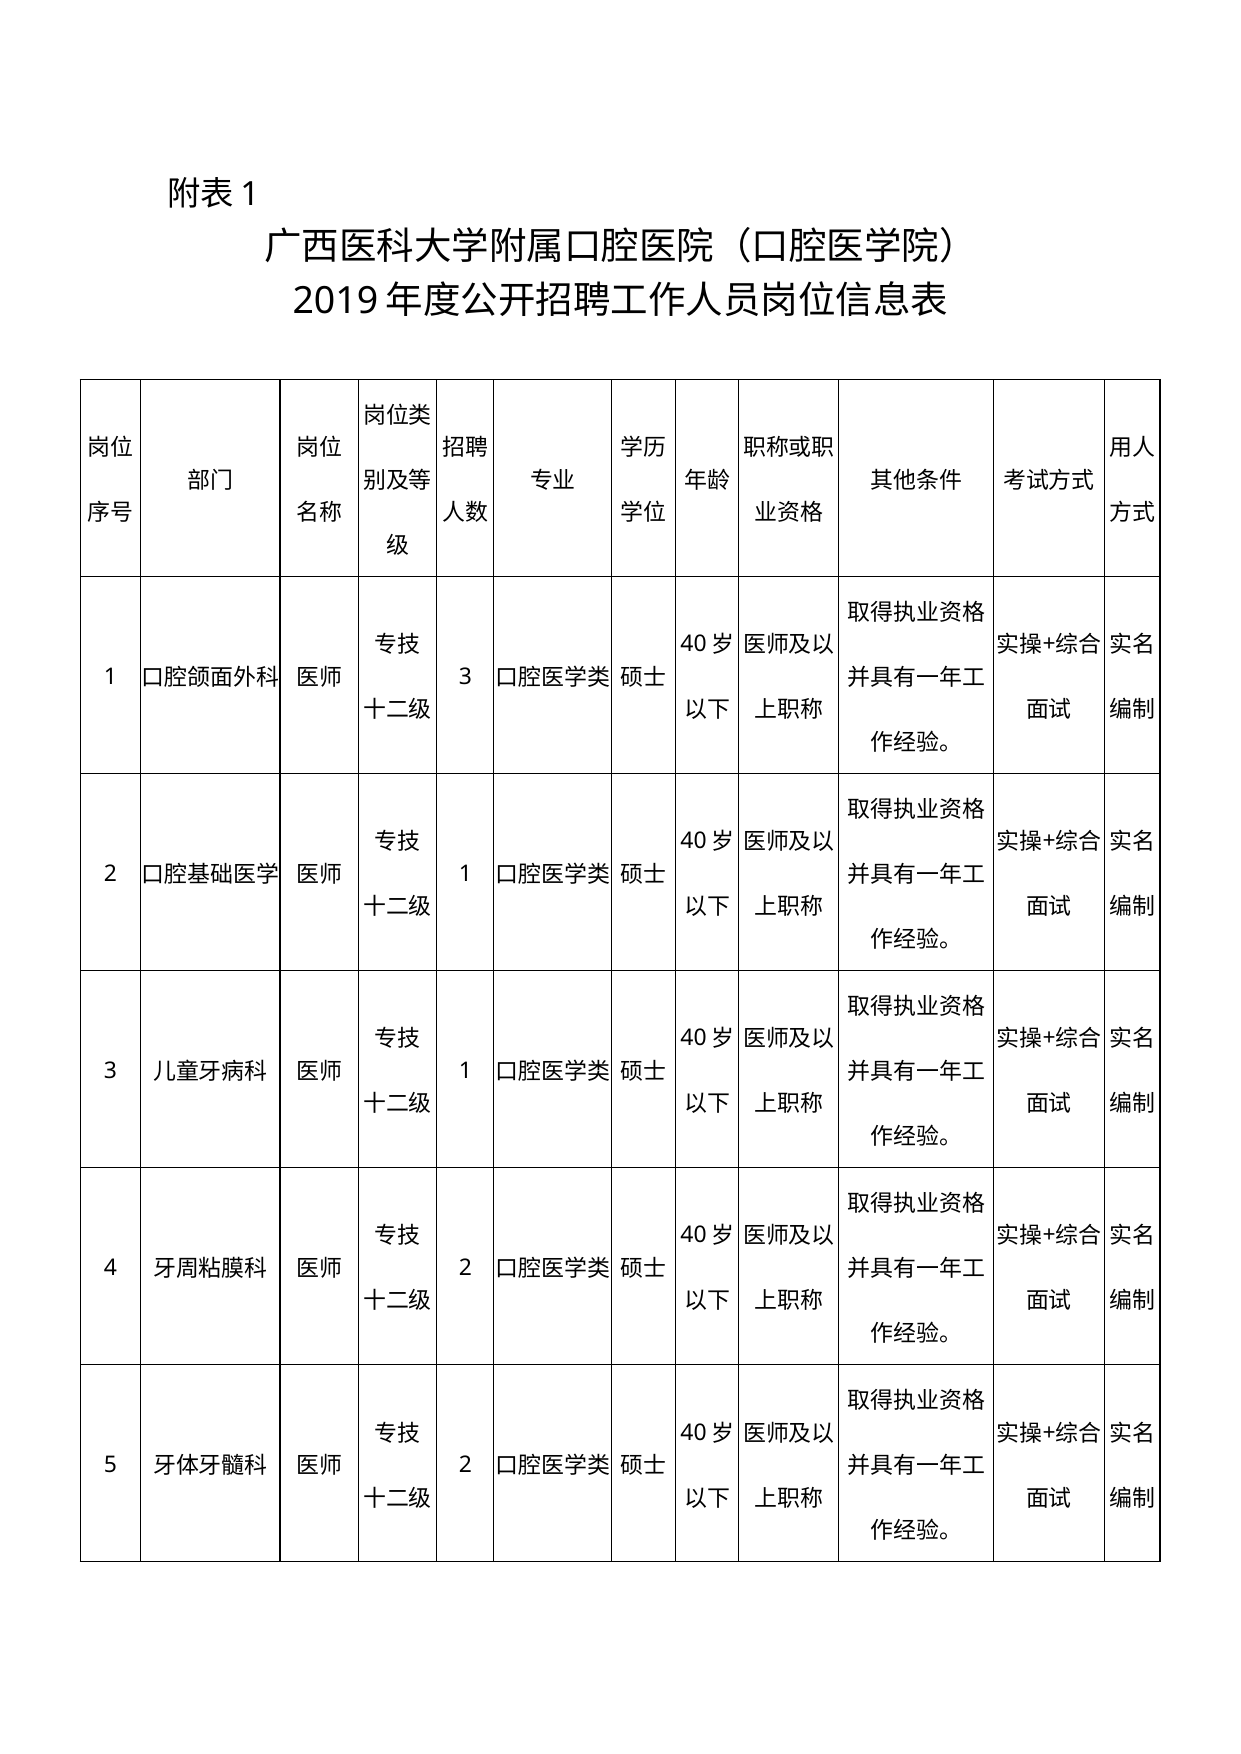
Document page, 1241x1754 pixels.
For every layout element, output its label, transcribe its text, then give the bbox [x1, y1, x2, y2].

table_cell 口腔医学类 [494, 1168, 611, 1364]
table_cell 3 [81, 971, 140, 1167]
table_cell 专技 十二级 [359, 774, 436, 970]
table_cell 口腔医学类 [494, 1365, 611, 1561]
table_cell 2 [437, 1365, 493, 1561]
table_cell 硕士 [612, 971, 675, 1167]
table_cell 实名编制 [1105, 577, 1159, 773]
table_cell 取得执业资格并具有一年工作经验。 [839, 1168, 993, 1364]
table_header 招聘人数 [437, 380, 493, 576]
table_cell 1 [81, 577, 140, 773]
table_cell 医师 [281, 971, 358, 1167]
table_cell 取得执业资格并具有一年工作经验。 [839, 971, 993, 1167]
table_cell 专技 十二级 [359, 1365, 436, 1561]
table_header 岗位 名称 [281, 380, 358, 576]
table_cell 1 [437, 971, 493, 1167]
table_cell 医师及以上职称 [739, 774, 838, 970]
table_header 学历学位 [612, 380, 675, 576]
text 附表1 [167, 162, 1053, 216]
table_cell 实名编制 [1105, 1365, 1159, 1561]
table_cell 医师及以上职称 [739, 1365, 838, 1561]
table_cell 实名编制 [1105, 1168, 1159, 1364]
table_cell 4 [81, 1168, 140, 1364]
table_cell 40岁以下 [676, 1168, 738, 1364]
table_cell 取得执业资格并具有一年工作经验。 [839, 774, 993, 970]
table_cell 取得执业资格并具有一年工作经验。 [839, 1365, 993, 1561]
table_cell 40岁以下 [676, 774, 738, 970]
table_cell 40岁以下 [676, 971, 738, 1167]
table_header 考试方式 [994, 380, 1104, 576]
table_cell 牙体牙髓科 [141, 1365, 279, 1561]
table_cell 专技 十二级 [359, 1168, 436, 1364]
table_cell 口腔基础医学 [141, 774, 279, 970]
table_cell 医师及以上职称 [739, 577, 838, 773]
table_header 岗位类别及等级 [359, 380, 436, 576]
table_cell 医师及以上职称 [739, 1168, 838, 1364]
table_cell 硕士 [612, 774, 675, 970]
text 2019年度公开招聘工作人员岗位信息表 [187, 270, 1053, 324]
table_cell 口腔医学类 [494, 971, 611, 1167]
table_cell 实操+综合面试 [994, 1365, 1104, 1561]
table_cell 医师 [281, 774, 358, 970]
table_cell 硕士 [612, 1365, 675, 1561]
table_cell 实名编制 [1105, 774, 1159, 970]
table_header 用人方式 [1105, 380, 1159, 576]
table_cell 实操+综合面试 [994, 1168, 1104, 1364]
table_cell 儿童牙病科 [141, 971, 279, 1167]
table_cell 口腔颌面外科 [141, 577, 279, 773]
table_cell 硕士 [612, 1168, 675, 1364]
table_header 部门 [141, 380, 279, 576]
table_cell 口腔医学类 [494, 774, 611, 970]
table_cell 口腔医学类 [494, 577, 611, 773]
table_cell 3 [437, 577, 493, 773]
table_cell 实操+综合面试 [994, 577, 1104, 773]
table_cell 40岁以下 [676, 577, 738, 773]
table_header 其他条件 [839, 380, 993, 576]
table_cell 医师 [281, 577, 358, 773]
table_header 专业 [494, 380, 611, 576]
table_cell 实操+综合面试 [994, 774, 1104, 970]
table_header 职称或职业资格 [739, 380, 838, 576]
table_cell 2 [81, 774, 140, 970]
table_cell 实名编制 [1105, 971, 1159, 1167]
table_cell 牙周粘膜科 [141, 1168, 279, 1364]
table_cell 1 [437, 774, 493, 970]
table_cell 专技 十二级 [359, 577, 436, 773]
table_cell 医师 [281, 1168, 358, 1364]
table_cell 5 [81, 1365, 140, 1561]
text 广西医科大学附属口腔医院（口腔医学院） [187, 216, 1053, 270]
table_cell 40岁以下 [676, 1365, 738, 1561]
table_cell 实操+综合面试 [994, 971, 1104, 1167]
table_cell 取得执业资格并具有一年工作经验。 [839, 577, 993, 773]
table_cell 硕士 [612, 577, 675, 773]
table_cell 专技 十二级 [359, 971, 436, 1167]
table_header 岗位序号 [81, 380, 140, 576]
table_header 年龄 [676, 380, 738, 576]
table_cell 2 [437, 1168, 493, 1364]
table_cell 医师 [281, 1365, 358, 1561]
table_cell 医师及以上职称 [739, 971, 838, 1167]
